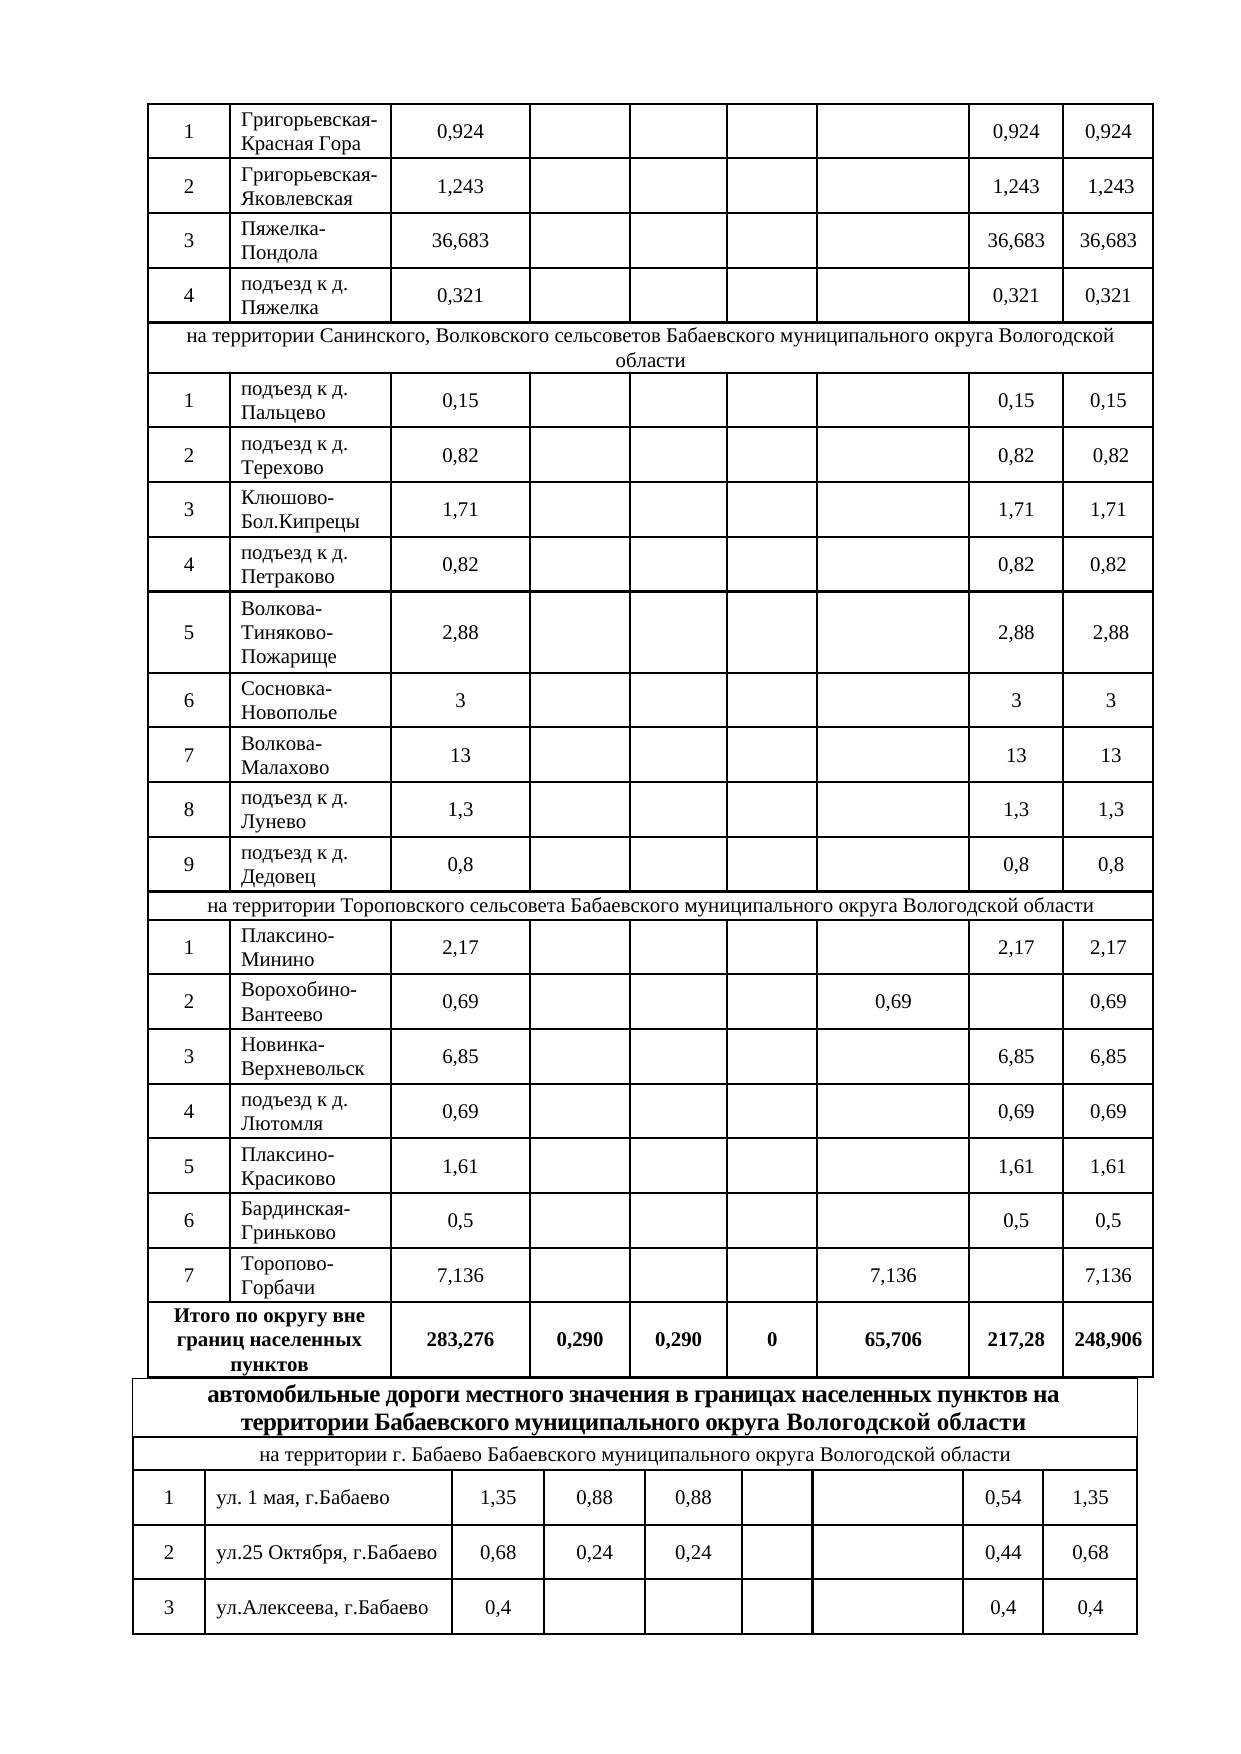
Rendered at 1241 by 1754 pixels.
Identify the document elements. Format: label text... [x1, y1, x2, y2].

table_header автомобильные дороги местного значения в границах населенных пунктов на территории Бабаевского муниципального округа Вологодской области [133, 1379, 1137, 1436]
table_cell [818, 159, 968, 212]
table_cell [531, 483, 629, 536]
table_cell [631, 921, 726, 973]
table_cell [531, 374, 629, 426]
table_cell [818, 428, 968, 481]
table_cell 0,8 [1064, 838, 1152, 890]
table_cell 2,17 [392, 921, 529, 973]
table_cell 0,69 [970, 1085, 1062, 1137]
table_cell 1,71 [970, 483, 1062, 536]
table_cell ул.Алексеева, г.Бабаево [206, 1580, 451, 1633]
table_cell [531, 593, 629, 672]
table_cell 5 [149, 1139, 229, 1192]
table_cell [545, 1580, 644, 1633]
table_cell 3 [392, 674, 529, 726]
table_cell [970, 975, 1062, 1028]
table_cell [531, 1139, 629, 1192]
table_cell 0 [728, 1303, 816, 1376]
table_cell [728, 674, 816, 726]
table_cell на территории Тороповского сельсовета Бабаевского муниципального округа Вологодской области [149, 893, 1152, 918]
table_cell [818, 1085, 968, 1137]
table_cell [818, 105, 968, 157]
table_cell [818, 838, 968, 890]
table_cell Ворохобино-Вантеево [231, 975, 390, 1028]
table_cell 2,17 [970, 921, 1062, 973]
table_cell [631, 1194, 726, 1247]
table_cell 7 [149, 1249, 229, 1301]
table_cell 1,61 [1064, 1139, 1152, 1192]
table_cell 0,4 [964, 1580, 1042, 1633]
table_cell подъезд к д. Лунево [231, 783, 390, 836]
table_cell 6,85 [970, 1030, 1062, 1082]
table_cell 0,15 [1064, 374, 1152, 426]
table_cell 1,35 [1044, 1471, 1136, 1524]
table_cell 7,136 [818, 1249, 968, 1301]
table_cell 283,276 [392, 1303, 529, 1376]
table_cell [631, 1139, 726, 1192]
table_cell 2 [134, 1526, 204, 1578]
table_cell 0,44 [964, 1526, 1042, 1578]
table_cell [728, 1249, 816, 1301]
table_cell 217,28 [970, 1303, 1062, 1376]
table_cell [531, 1194, 629, 1247]
table_cell 0,69 [392, 975, 529, 1028]
table_cell 0,290 [531, 1303, 629, 1376]
table_cell [818, 921, 968, 973]
table_cell [631, 1249, 726, 1301]
table_cell 0,5 [392, 1194, 529, 1247]
table_cell [728, 105, 816, 157]
table_cell 0,88 [545, 1471, 644, 1524]
table_cell [631, 483, 726, 536]
table_cell 9 [149, 838, 229, 890]
table_cell 2,88 [392, 593, 529, 672]
table_cell [631, 593, 726, 672]
table_cell 0,321 [1064, 269, 1152, 321]
table_cell 1 [149, 105, 229, 157]
table_cell 3 [149, 1030, 229, 1082]
table_cell [531, 428, 629, 481]
table_cell 1,35 [453, 1471, 543, 1524]
table_cell [818, 783, 968, 836]
table_cell подъезд к д. Лютомля [231, 1085, 390, 1137]
table_cell [531, 159, 629, 212]
table_cell [531, 975, 629, 1028]
table_cell 0,321 [392, 269, 529, 321]
table_cell 6 [149, 674, 229, 726]
table_cell [728, 838, 816, 890]
table_cell 0,82 [392, 538, 529, 590]
table_cell Итого по округу вне границ населенных пунктов [149, 1303, 390, 1376]
table_cell Бардинская-Гриньково [231, 1194, 390, 1247]
table_cell [818, 593, 968, 672]
table_cell 1,71 [392, 483, 529, 536]
table_cell [631, 428, 726, 481]
table_cell [728, 1085, 816, 1137]
table_cell ул. 1 мая, г.Бабаево [206, 1471, 451, 1524]
table_cell [531, 783, 629, 836]
table_cell 0,5 [1064, 1194, 1152, 1247]
table_cell 0,924 [392, 105, 529, 157]
table_cell [631, 374, 726, 426]
table_cell 4 [149, 1085, 229, 1137]
table_cell 13 [392, 728, 529, 781]
table_cell Сосновка-Новополье [231, 674, 390, 726]
table_cell на территории Санинского, Волковского сельсоветов Бабаевского муниципального округа Вологодской области [149, 324, 1152, 372]
table_cell Клюшово-Бол.Кипрецы [231, 483, 390, 536]
table_cell 0,4 [1044, 1580, 1136, 1633]
table_cell [818, 374, 968, 426]
table_cell [728, 975, 816, 1028]
table_cell [818, 1139, 968, 1192]
table_cell 0,4 [453, 1580, 543, 1633]
table_cell 0,24 [545, 1526, 644, 1578]
table_cell подъезд к д. Терехово [231, 428, 390, 481]
table_cell [531, 674, 629, 726]
table_cell 0,290 [631, 1303, 726, 1376]
table_cell 0,321 [970, 269, 1062, 321]
table_cell подъезд к д. Пяжелка [231, 269, 390, 321]
table_cell [631, 105, 726, 157]
table_cell [728, 1194, 816, 1247]
table_cell 0,82 [970, 538, 1062, 590]
table_cell подъезд к д. Пальцево [231, 374, 390, 426]
table_cell [814, 1471, 962, 1524]
table_cell [631, 269, 726, 321]
table_cell 4 [149, 538, 229, 590]
table_cell [531, 214, 629, 267]
table_cell [631, 1030, 726, 1082]
table_cell [818, 1030, 968, 1082]
table_cell 1,243 [1064, 159, 1152, 212]
table_cell 13 [970, 728, 1062, 781]
table_cell [646, 1580, 741, 1633]
table_cell 1,3 [392, 783, 529, 836]
table_cell 0,924 [970, 105, 1062, 157]
table_cell 6,85 [1064, 1030, 1152, 1082]
table_cell [631, 783, 726, 836]
table_cell 5 [149, 593, 229, 672]
table_cell [728, 159, 816, 212]
table_cell 0,68 [1044, 1526, 1136, 1578]
table_cell 1 [149, 921, 229, 973]
table_cell [743, 1471, 811, 1524]
table_cell подъезд к д. Дедовец [231, 838, 390, 890]
table_cell Волкова-Малахово [231, 728, 390, 781]
table_cell [728, 428, 816, 481]
table_cell 1,243 [392, 159, 529, 212]
table_cell 7,136 [392, 1249, 529, 1301]
table_cell 2 [149, 159, 229, 212]
table_cell 0,82 [970, 428, 1062, 481]
table_cell 6,85 [392, 1030, 529, 1082]
table_cell 0,82 [1064, 428, 1152, 481]
table_cell 2,17 [1064, 921, 1152, 973]
table_cell 7,136 [1064, 1249, 1152, 1301]
table_cell [818, 728, 968, 781]
table_cell Волкова-Тиняково-Пожарище [231, 593, 390, 672]
table_cell [818, 214, 968, 267]
table_cell 0,15 [970, 374, 1062, 426]
table_cell 8 [149, 783, 229, 836]
table_cell [970, 1249, 1062, 1301]
table_cell [818, 269, 968, 321]
table_cell [631, 674, 726, 726]
table_cell 1 [134, 1471, 204, 1524]
table_cell [728, 1030, 816, 1082]
table_cell 3 [149, 214, 229, 267]
table_cell 0,88 [646, 1471, 741, 1524]
table_cell 0,24 [646, 1526, 741, 1578]
table_cell 0,82 [1064, 538, 1152, 590]
table_cell [531, 538, 629, 590]
table_cell 0,69 [392, 1085, 529, 1137]
table_cell 2,88 [970, 593, 1062, 672]
table_cell 4 [149, 269, 229, 321]
table_cell [728, 1139, 816, 1192]
table_cell [631, 214, 726, 267]
table_cell Плаксино-Минино [231, 921, 390, 973]
table_cell [531, 728, 629, 781]
table_cell подъезд к д. Петраково [231, 538, 390, 590]
table_cell [818, 674, 968, 726]
table_cell 0,8 [970, 838, 1062, 890]
table_cell 13 [1064, 728, 1152, 781]
table_cell [818, 538, 968, 590]
table_cell [728, 538, 816, 590]
table_cell [531, 1249, 629, 1301]
table_cell [728, 783, 816, 836]
table_cell Новинка-Верхневольск [231, 1030, 390, 1082]
table_cell [531, 269, 629, 321]
table_cell [531, 1085, 629, 1137]
table_cell 2 [149, 428, 229, 481]
table_cell [631, 538, 726, 590]
table_cell Григорьевская-Яковлевская [231, 159, 390, 212]
table_cell ул.25 Октября, г.Бабаево [206, 1526, 451, 1578]
table_cell [743, 1526, 811, 1578]
table_cell 3 [970, 674, 1062, 726]
table_cell 0,924 [1064, 105, 1152, 157]
table_cell [531, 838, 629, 890]
table_cell 2 [149, 975, 229, 1028]
table_cell 0,68 [453, 1526, 543, 1578]
table_cell Торопово-Горбачи [231, 1249, 390, 1301]
table_cell [631, 975, 726, 1028]
table_cell [531, 921, 629, 973]
table_cell [631, 728, 726, 781]
table_cell [728, 921, 816, 973]
table_cell [728, 728, 816, 781]
table_cell 3 [1064, 674, 1152, 726]
table_cell [531, 1030, 629, 1082]
table_cell 3 [134, 1580, 204, 1633]
table_cell 0,69 [818, 975, 968, 1028]
table_cell [728, 483, 816, 536]
table_cell [631, 159, 726, 212]
table_cell [728, 214, 816, 267]
table_cell 0,54 [964, 1471, 1042, 1524]
table_cell 2,88 [1064, 593, 1152, 672]
table_cell 1,3 [1064, 783, 1152, 836]
table_cell Пяжелка-Пондола [231, 214, 390, 267]
table_cell [631, 1085, 726, 1137]
table_cell [818, 483, 968, 536]
table_cell 0,5 [970, 1194, 1062, 1247]
table_cell [728, 593, 816, 672]
table_cell 1 [149, 374, 229, 426]
table_cell [631, 838, 726, 890]
table_cell 1,71 [1064, 483, 1152, 536]
table_cell Плаксино-Красиково [231, 1139, 390, 1192]
table_cell на территории г. Бабаево Бабаевского муниципального округа Вологодской области [134, 1438, 1136, 1469]
table_cell 65,706 [818, 1303, 968, 1376]
table_cell 0,69 [1064, 975, 1152, 1028]
table_cell Григорьевская-Красная Гора [231, 105, 390, 157]
table_cell 7 [149, 728, 229, 781]
table_cell 0,82 [392, 428, 529, 481]
table_cell 0,69 [1064, 1085, 1152, 1137]
table_cell [531, 105, 629, 157]
table_cell 36,683 [970, 214, 1062, 267]
table_cell 248,906 [1064, 1303, 1152, 1376]
table_cell [728, 374, 816, 426]
table_cell 1,61 [392, 1139, 529, 1192]
table_cell 3 [149, 483, 229, 536]
table_cell 0,15 [392, 374, 529, 426]
table_cell [728, 269, 816, 321]
table_cell 1,243 [970, 159, 1062, 212]
table_cell 0,8 [392, 838, 529, 890]
table_cell [814, 1526, 962, 1578]
table_cell [814, 1580, 962, 1633]
table_cell 1,3 [970, 783, 1062, 836]
table_cell [743, 1580, 811, 1633]
table_cell 6 [149, 1194, 229, 1247]
table_cell 1,61 [970, 1139, 1062, 1192]
table_cell [818, 1194, 968, 1247]
table_cell 36,683 [392, 214, 529, 267]
table_cell 36,683 [1064, 214, 1152, 267]
